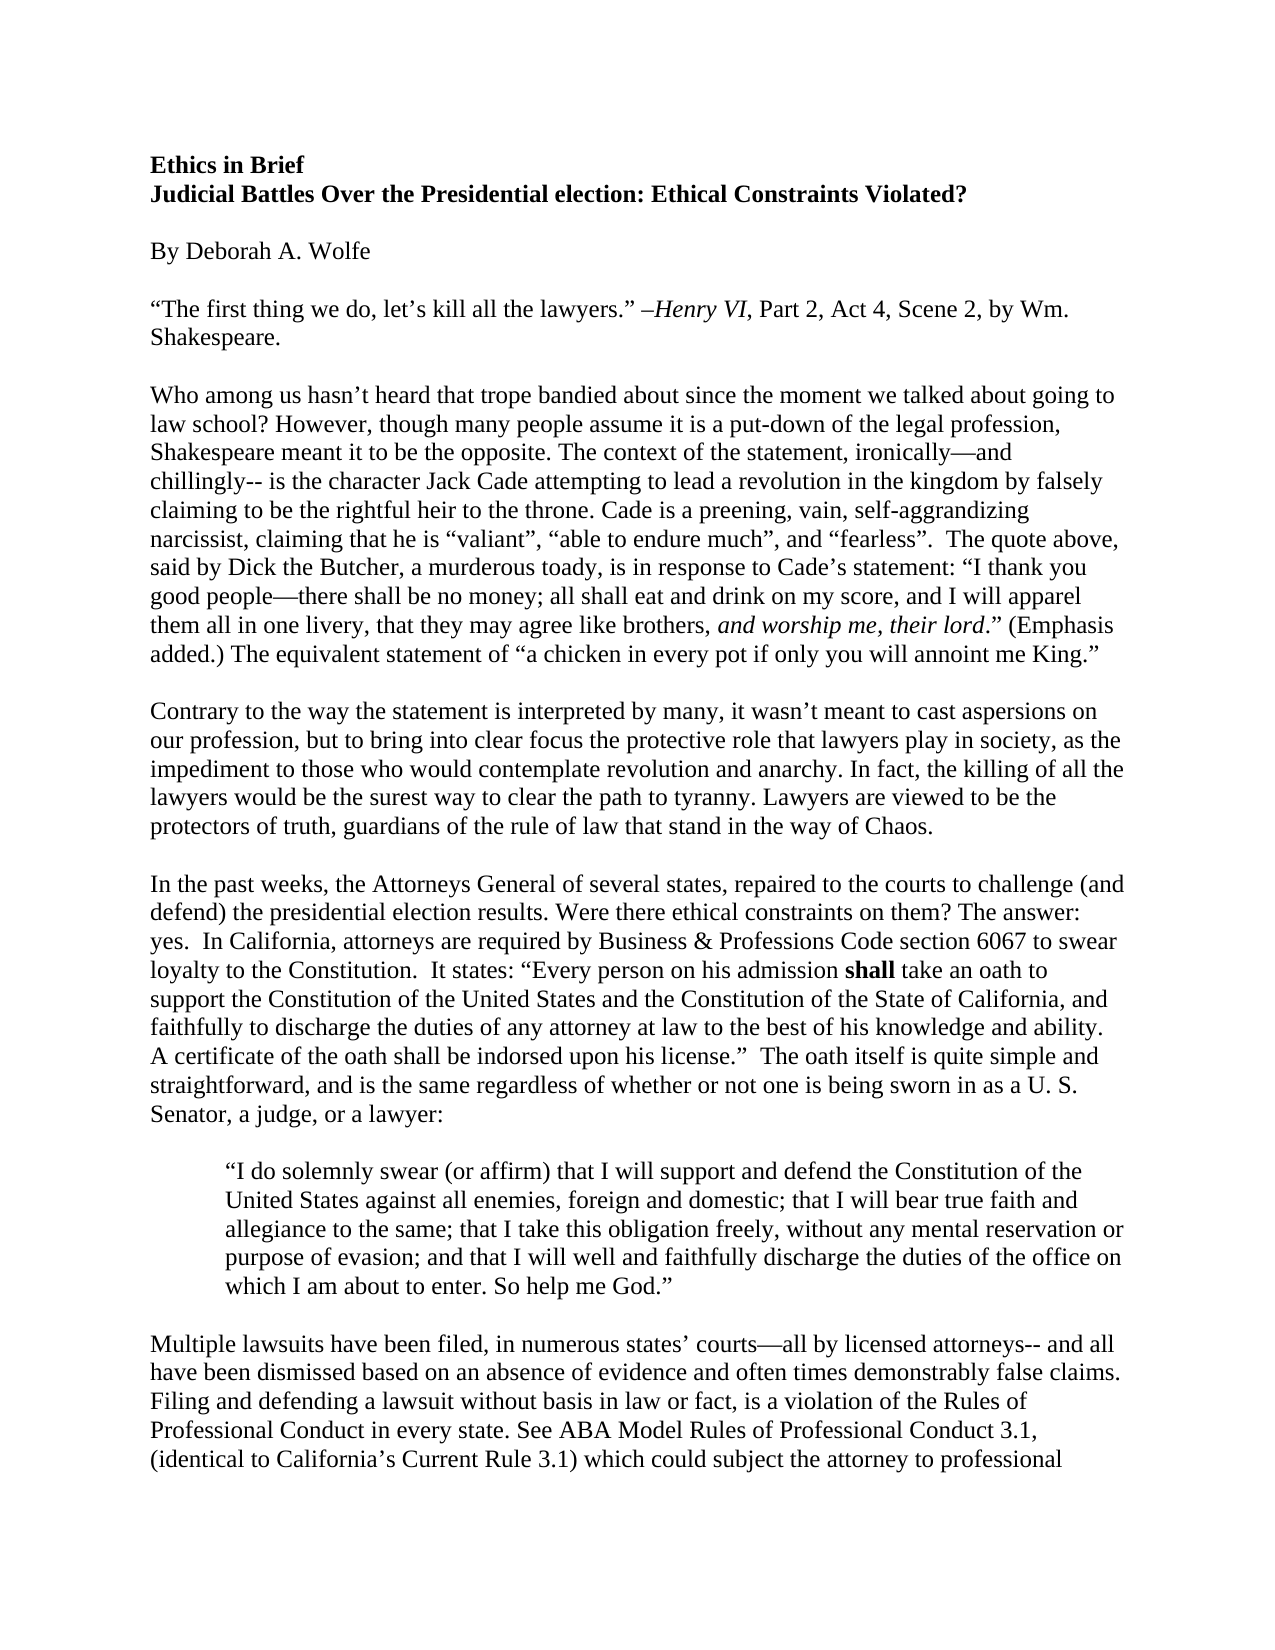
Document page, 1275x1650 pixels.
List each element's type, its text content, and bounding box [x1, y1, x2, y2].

text “I do solemnly swear (or affirm) that I will support and defend the Constitution of the United States against all enemies, foreign and domestic; that I will bear true faith and allegiance to the same; that I take this obligation freely, without any mental reservation or purpose of evasion; and that I will well and faithfully discharge the duties of the office on which I am about to enter. So help me God.” [225, 1156, 1125, 1300]
text “The first thing we do, let’s kill all the lawyers.” –Henry VI, Part 2, Act 4, Scene 2, by Wm. Shakespeare. [150, 294, 1125, 351]
text Who among us hasn’t heard that trope bandied about since the moment we talked about going to law school? However, though many people assume it is a put-down of the legal profession, Shakespeare meant it to be the opposite. The context of the statement, ironically—and chillingly-- is the character Jack Cade attempting to lead a revolution in the kingdom by falsely claiming to be the rightful heir to the throne. Cade is a preening, vain, self-aggrandizing narcissist, claiming that he is “valiant”, “able to endure much”, and “fearless”. The quote above, said by Dick the Butcher, a murderous toady, is in response to Cade’s statement: “I thank you good people—there shall be no money; all shall eat and drink on my score, and I will apparel them all in one livery, that they may agree like brothers, and worship me, their lord.” (Emphasis added.) The equivalent statement of “a chicken in every pot if only you will annoint me King.” [150, 380, 1125, 667]
text By Deborah A. Wolfe [150, 236, 1125, 265]
text Judicial Battles Over the Presidential election: Ethical Constraints Violated? [150, 179, 1125, 207]
text Ethics in Brief [150, 150, 1125, 179]
text Contrary to the way the statement is interpreted by many, it wasn’t meant to cast aspersions on our profession, but to bring into clear focus the protective role that lawyers play in society, as the impediment to those who would contemplate revolution and anarchy. In fact, the killing of all the lawyers would be the surest way to clear the path to tyranny. Lawyers are viewed to be the protectors of truth, guardians of the rule of law that stand in the way of Chaos. [150, 696, 1125, 840]
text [150, 1329, 1125, 1472]
text In the past weeks, the Attorneys General of several states, repaired to the courts to challenge (and defend) the presidential election results. Were there ethical constraints on them? The answer: yes. In California, attorneys are required by Business & Professions Code section 6067 to swear loyalty to the Constitution. It states: “Every person on his admission shall take an oath to support the Constitution of the United States and the Constitution of the State of California, and faithfully to discharge the duties of any attorney at law to the best of his knowledge and ability. A certificate of the oath shall be indorsed upon his license.” The oath itself is quite simple and straightforward, and is the same regardless of whether or not one is being sworn in as a U. S. Senator, a judge, or a lawyer: [150, 869, 1125, 1127]
